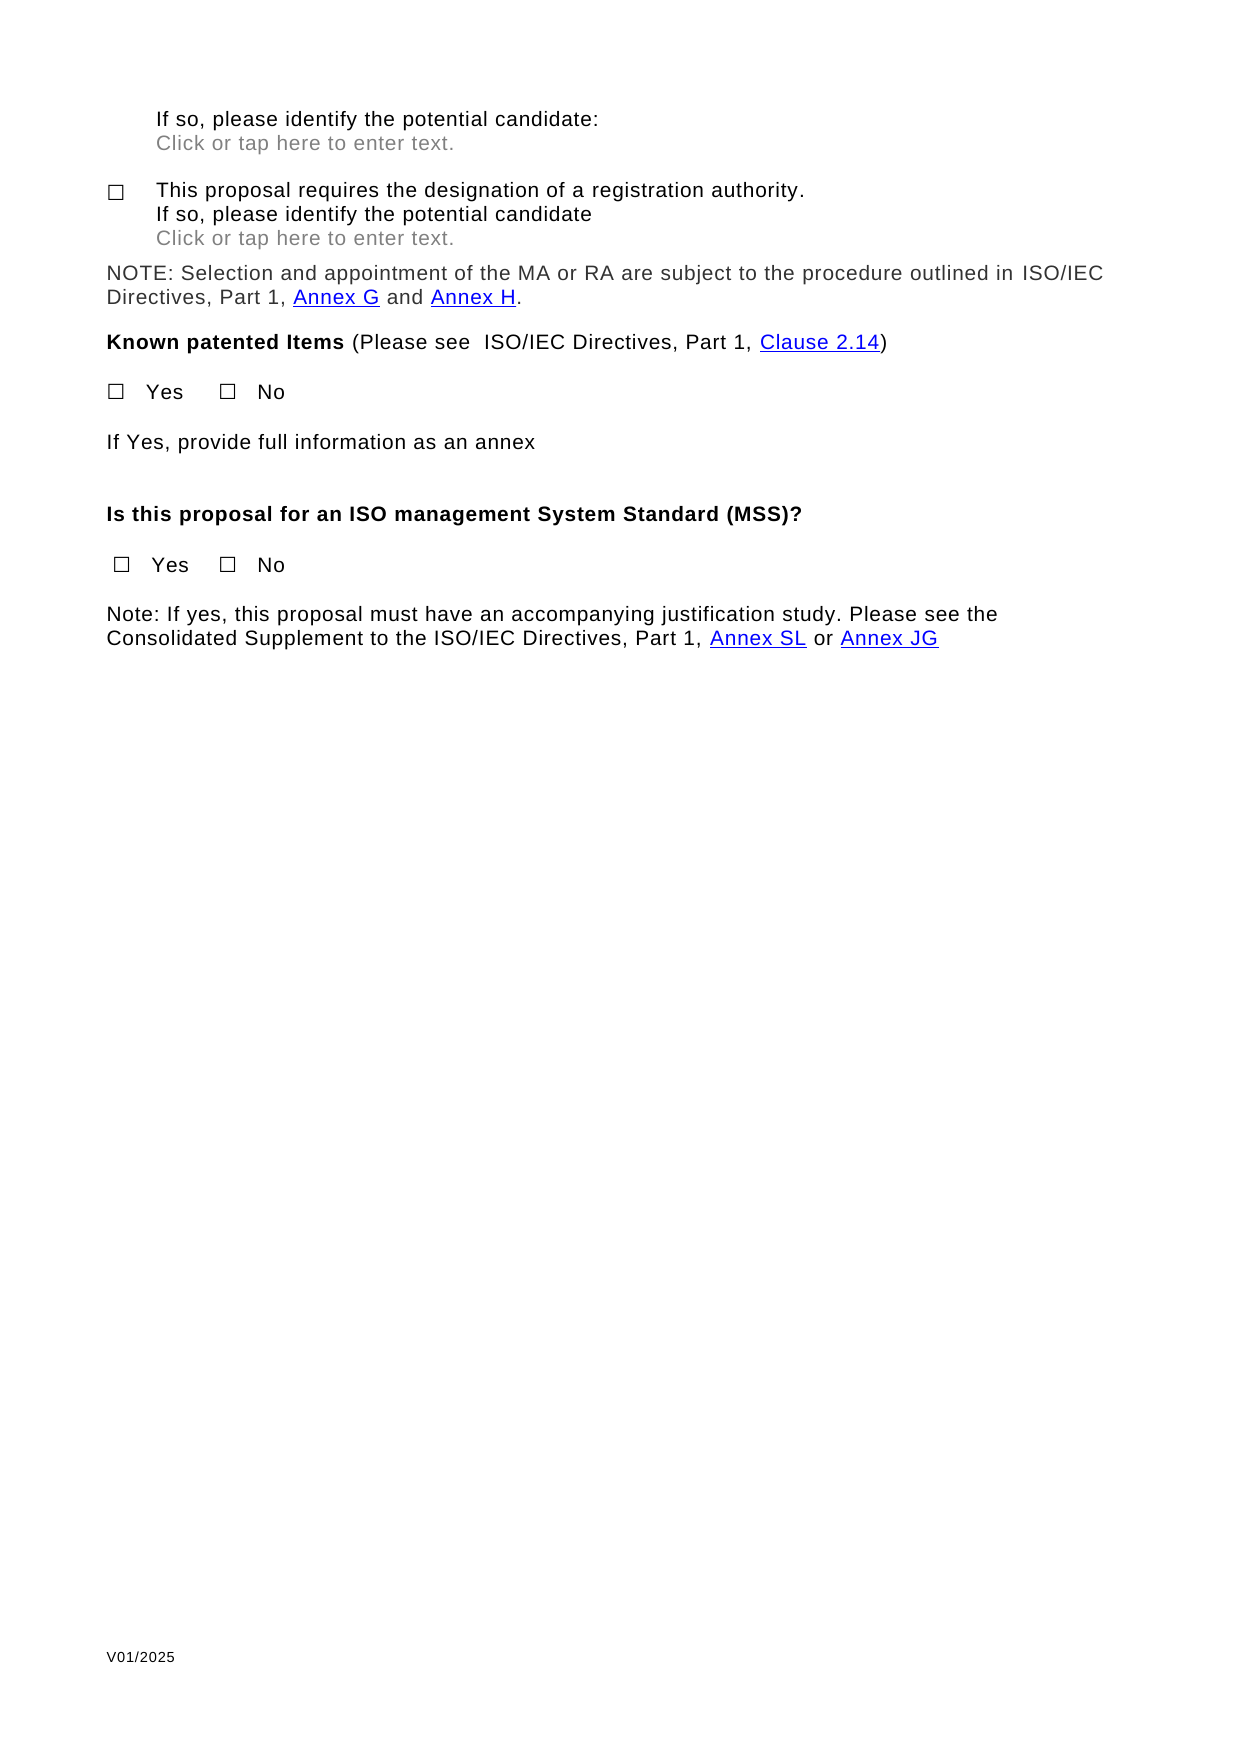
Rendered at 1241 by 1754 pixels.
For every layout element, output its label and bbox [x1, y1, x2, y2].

table_cell [98, 106, 1125, 674]
